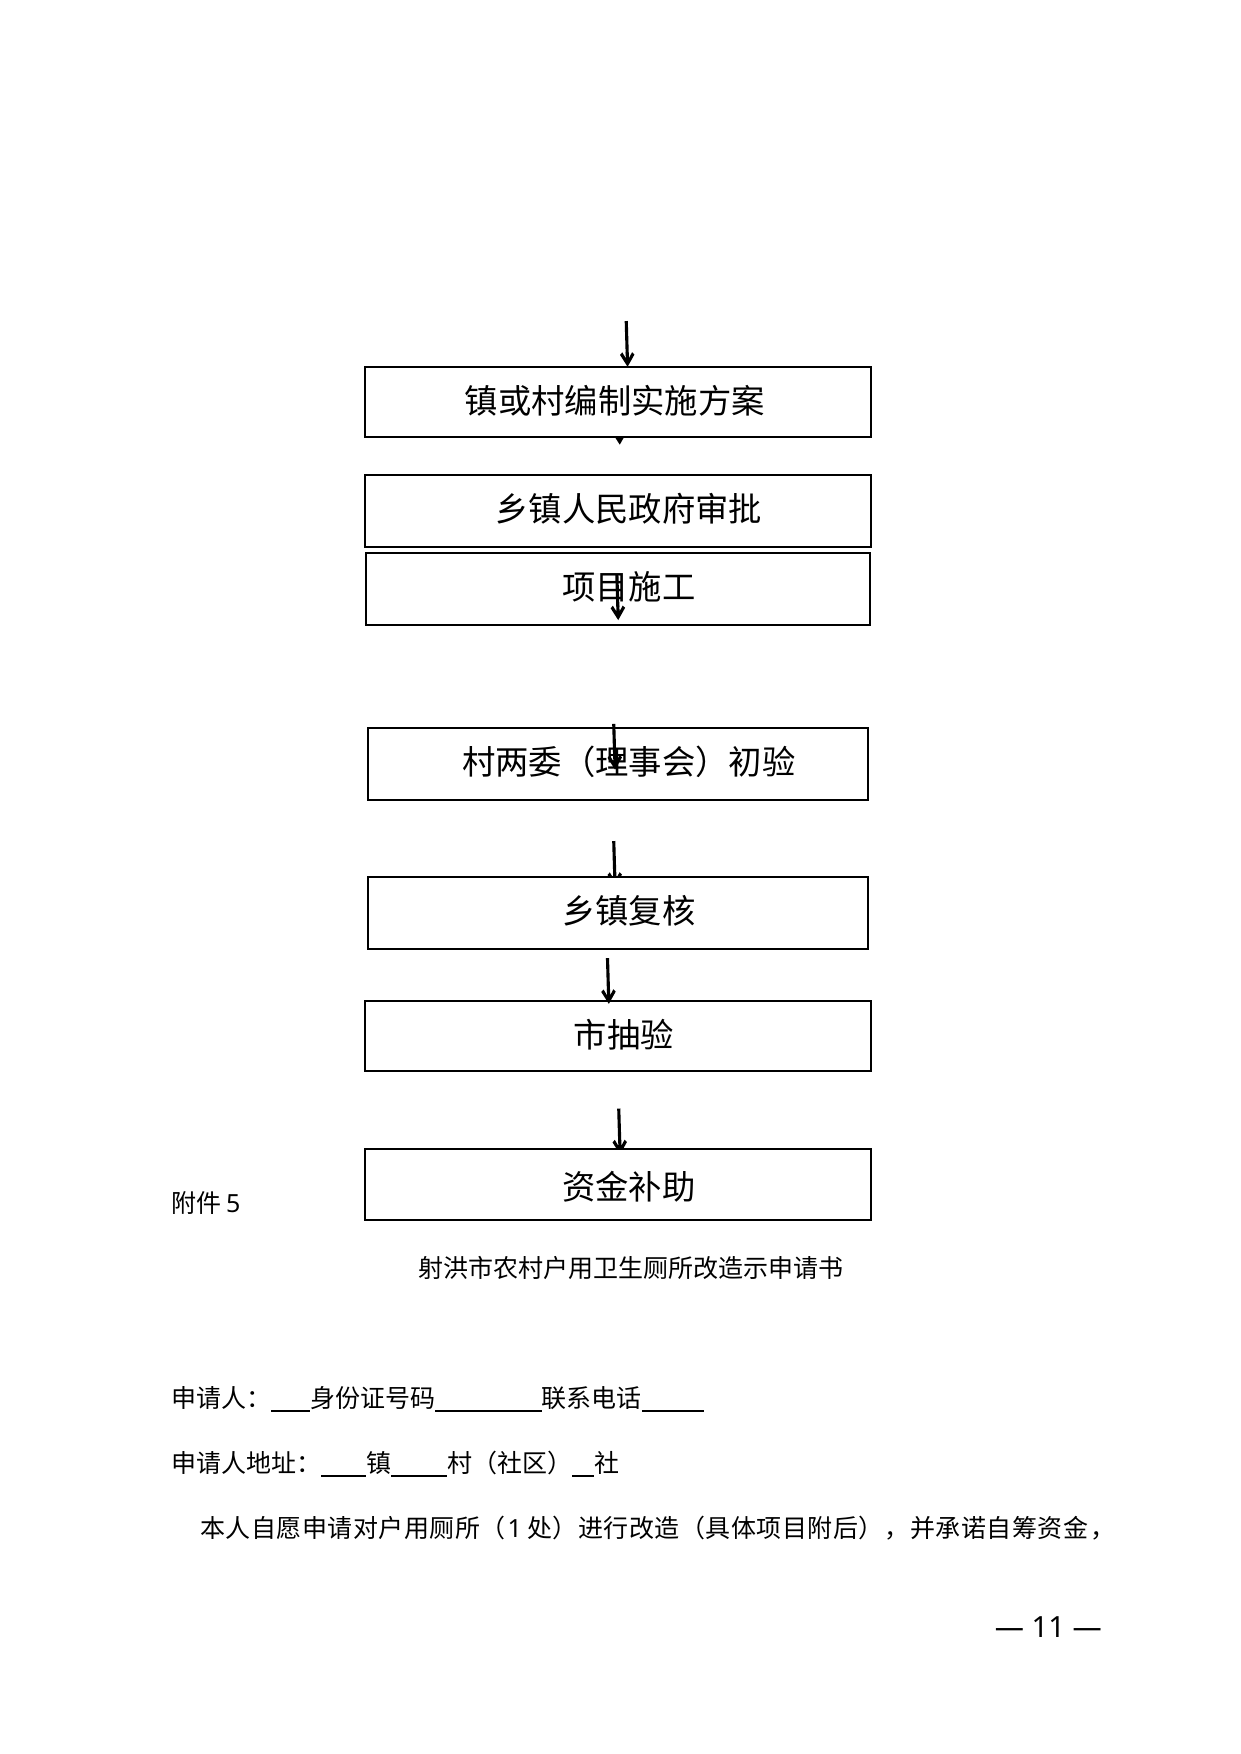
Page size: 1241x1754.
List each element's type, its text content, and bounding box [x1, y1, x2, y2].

text 射洪市农村户用卫生厕所改造示申请书 [150, 1234, 1090, 1299]
text 附件5 [150, 1169, 1090, 1234]
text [150, 1494, 1090, 1559]
text 申请人地址： 镇 村（社区） 社 [150, 1429, 1090, 1494]
text 申请人： 身份证号码 联系电话 [150, 1364, 1090, 1429]
